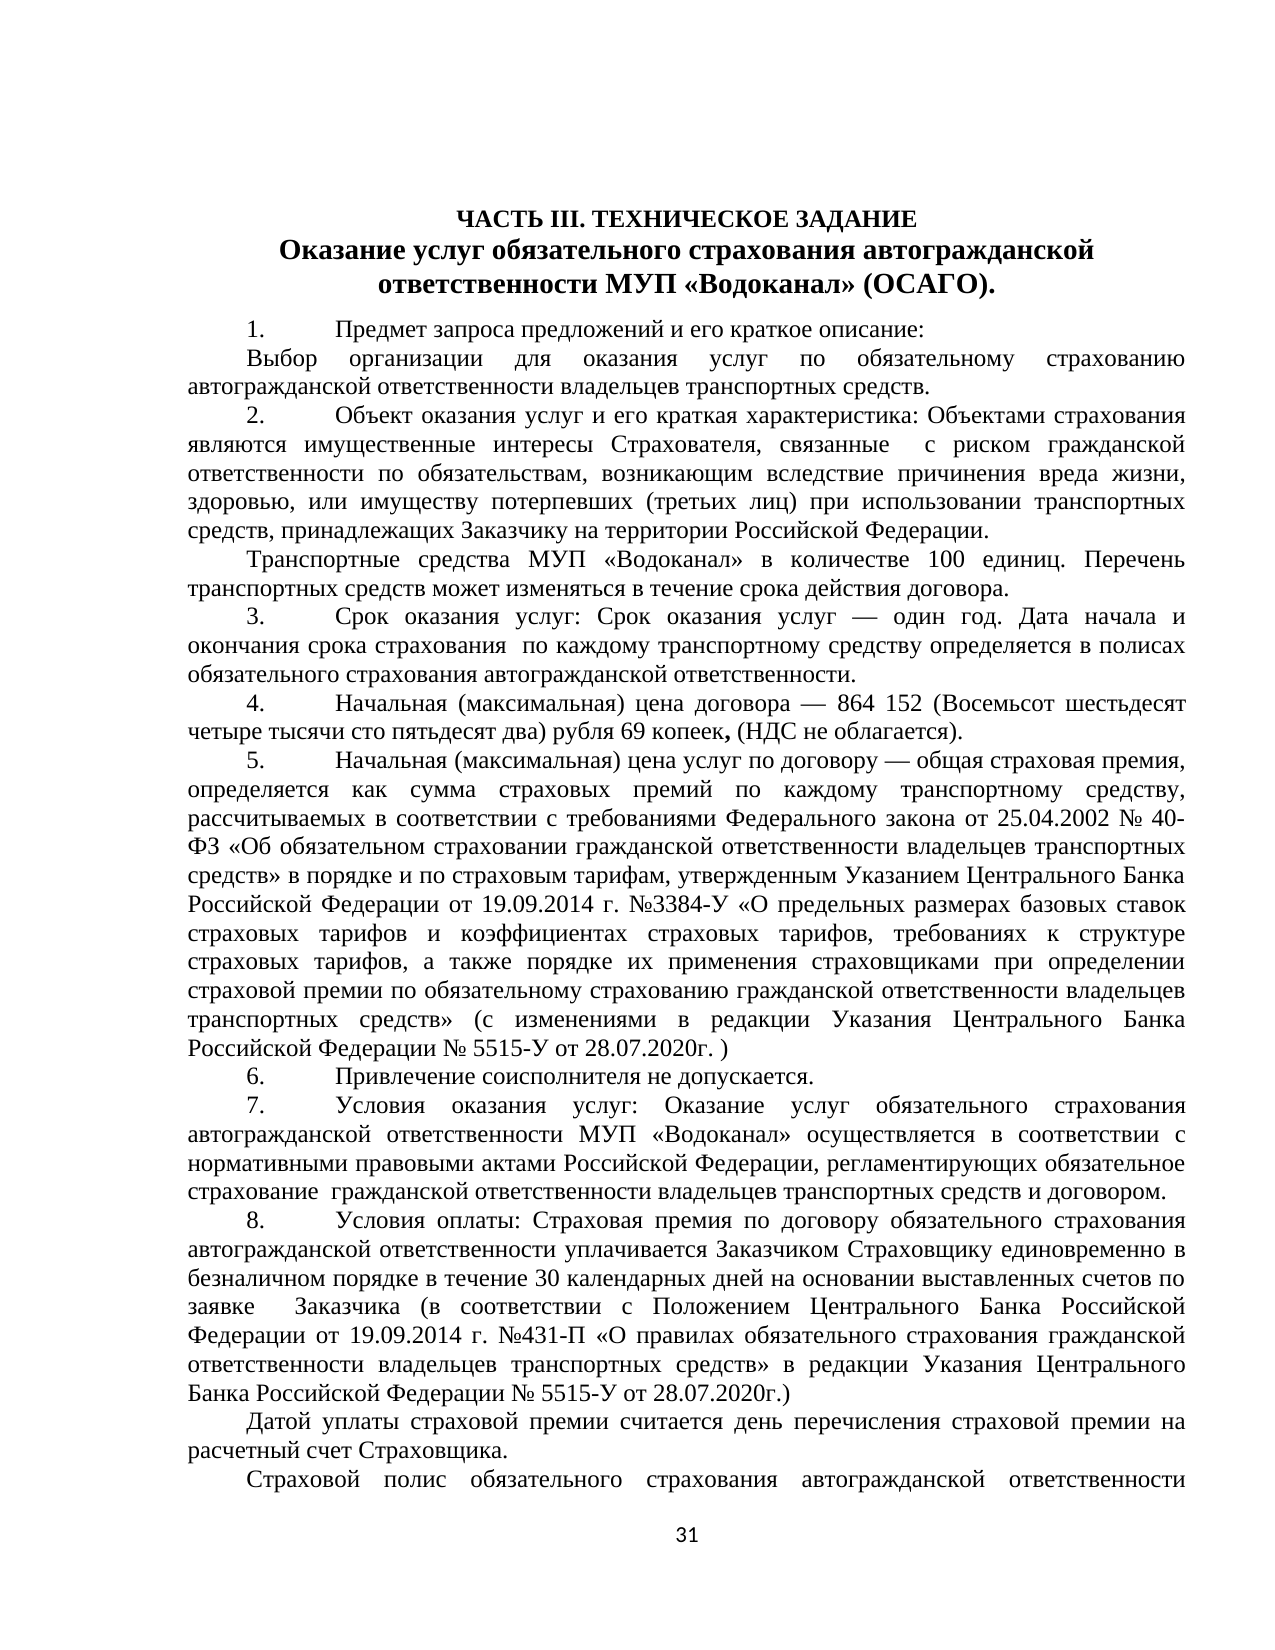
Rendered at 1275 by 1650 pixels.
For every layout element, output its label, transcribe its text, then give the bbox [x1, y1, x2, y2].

list Срок оказания услуг: Срок оказания услуг — один год. Дата начала и окончания срока страхования по каждому транспортному средству определяется в полисах обязательного страхования автогражданской ответственности. [187, 601, 1186, 688]
list Условия оплаты: Страховая премия по договору обязательного страхования автогражданской ответственности уплачивается Заказчиком Страховщику единовременно в безналичном порядке в течение 30 календарных дней на основании выставленных счетов по заявке Заказчика (в соответствии с Положением Центрального Банка Российской Федерации от 19.09.2014 г. №431-П «О правилах обязательного страхования гражданской ответственности владельцев транспортных средств» в редакции Указания Центрального Банка Российской Федерации № 5515-У от 28.07.2020г.) [187, 1205, 1186, 1406]
list Объект оказания услуг и его краткая характеристика: Объектами страхования являются имущественные интересы Страхователя, связанные с риском гражданской ответственности по обязательствам, возникающим вследствие причинения вреда жизни, здоровью, или имуществу потерпевших (третьих лиц) при использовании транспортных средств, принадлежащих Заказчику на территории Российской Федерации. [187, 400, 1186, 544]
text Датой уплаты страховой премии считается день перечисления страховой премии на расчетный счет Страховщика. [187, 1406, 1186, 1464]
list Начальная (максимальная) цена услуг по договору — общая страховая премия, определяется как сумма страховых премий по каждому транспортному средству, рассчитываемых в соответствии с требованиями Федерального закона от 25.04.2002 № 40-ФЗ «Об обязательном страховании гражданской ответственности владельцев транспортных средств» в порядке и по страховым тарифам, утвержденным Указанием Центрального Банка Российской Федерации от 19.09.2014 г. №3384-У «О предельных размерах базовых ставок страховых тарифов и коэффициентах страховых тарифов, требованиях к структуре страховых тарифов, а также порядке их применения страховщиками при определении страховой премии по обязательному страхованию гражданской ответственности владельцев транспортных средств» (с изменениями в редакции Указания Центрального Банка Российской Федерации № 5515-У от 28.07.2020г. ) [187, 745, 1186, 1061]
list Привлечение соисполнителя не допускается. [187, 1061, 1186, 1090]
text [187, 1464, 1186, 1493]
text Оказание услуг обязательного страхования автогражданской ответственности МУП «Водоканал» (ОСАГО). [187, 232, 1186, 299]
text Выбор организации для оказания услуг по обязательному страхованию автогражданской ответственности владельцев транспортных средств. [187, 343, 1186, 400]
text ЧАСТЬ III. ТЕХНИЧЕСКОЕ ЗАДАНИЕ [187, 204, 1186, 232]
list Предмет запроса предложений и его краткое описание: [187, 314, 1186, 343]
list Условия оказания услуг: Оказание услуг обязательного страхования автогражданской ответственности МУП «Водоканал» осуществляется в соответствии с нормативными правовыми актами Российской Федерации, регламентирующих обязательное страхование гражданской ответственности владельцев транспортных средств и договором. [187, 1090, 1186, 1205]
list Начальная (максимальная) цена договора — 864 152 (Восемьсот шестьдесят четыре тысячи сто пятьдесят два) рубля 69 копеек, (НДС не облагается). [187, 688, 1186, 745]
text Транспортные средства МУП «Водоканал» в количестве 100 единиц. Перечень транспортных средств может изменяться в течение срока действия договора. [187, 544, 1186, 601]
